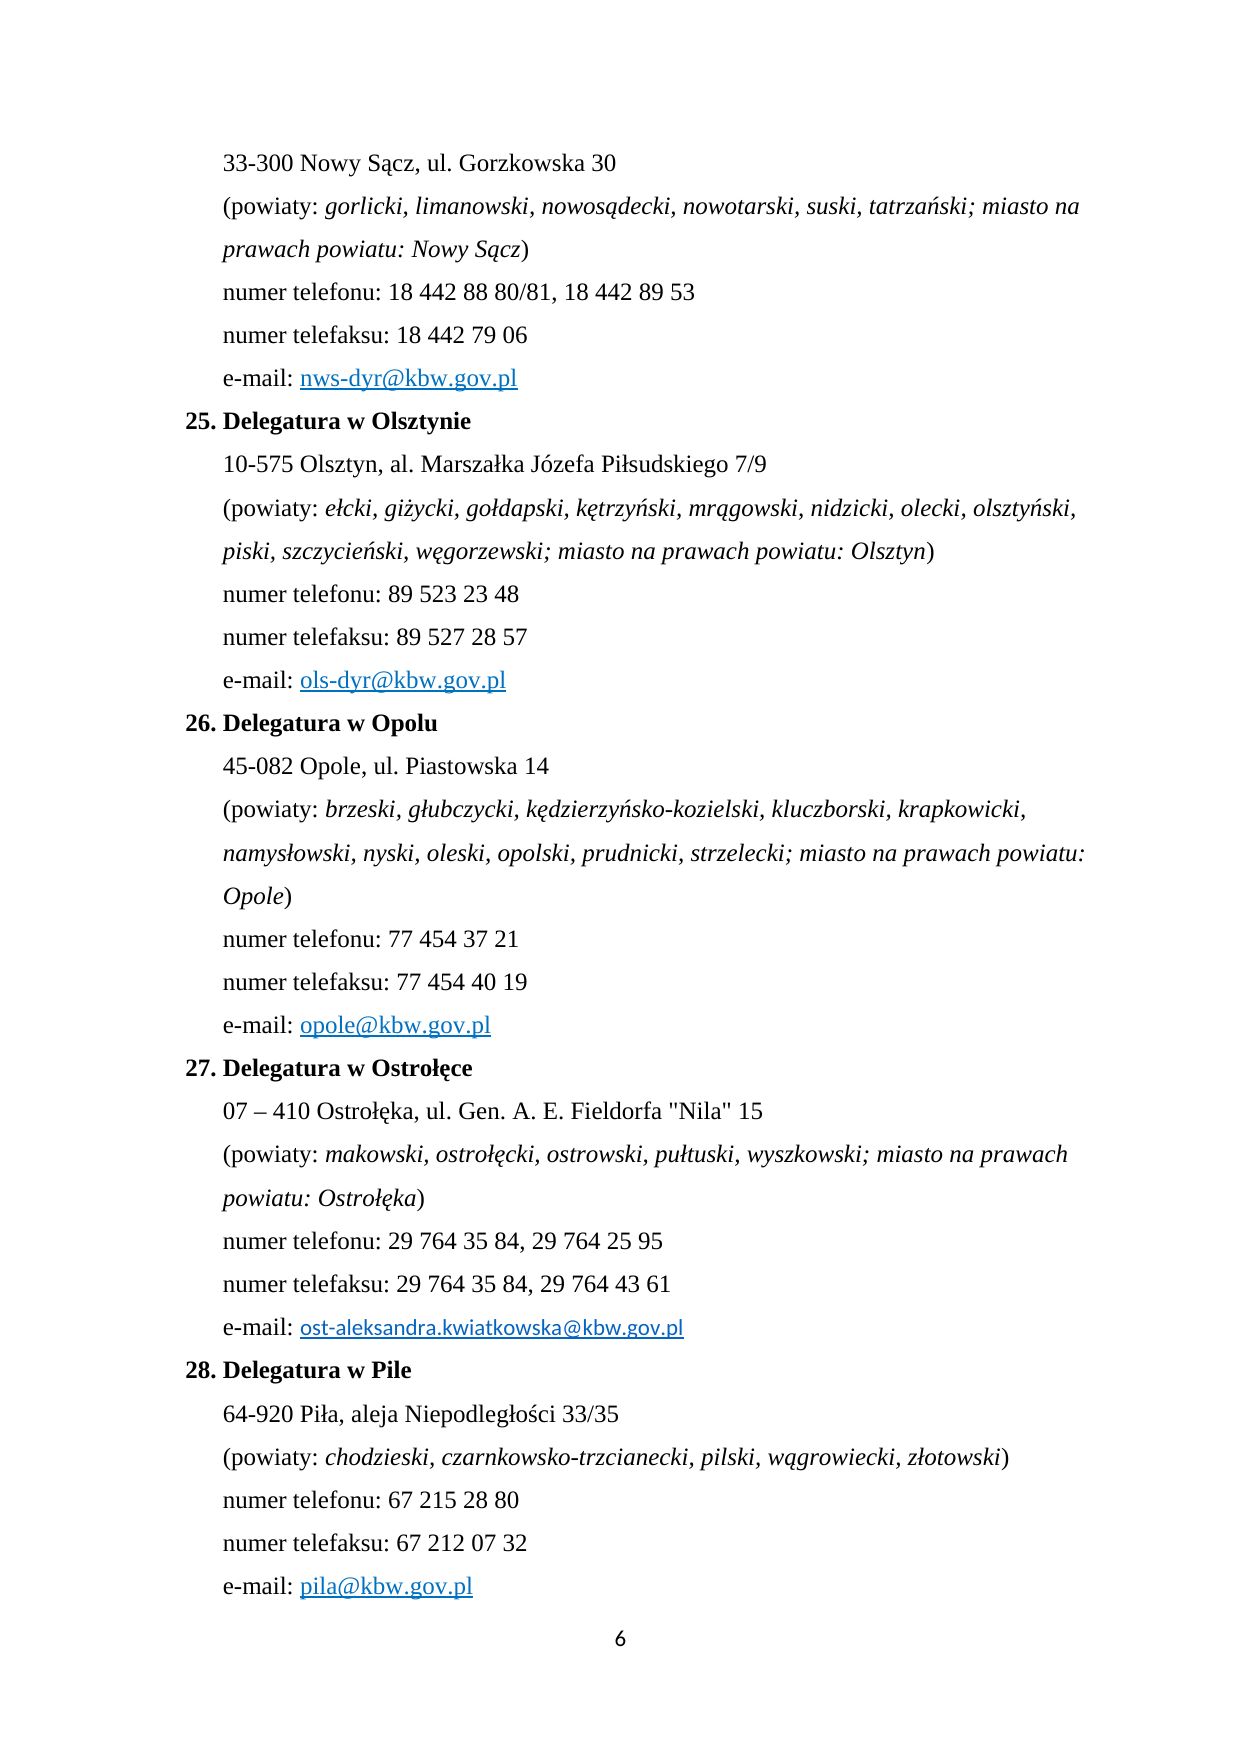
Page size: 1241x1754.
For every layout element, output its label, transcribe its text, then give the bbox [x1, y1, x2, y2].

list numer telefaksu: 18 442 79 06 [223, 320, 1093, 349]
list e-mail: nws-dyr@kbw.gov.pl [223, 363, 1093, 392]
list numer telefaksu: 67 212 07 32 [223, 1528, 1093, 1557]
list numer telefonu: 77 454 37 21 [223, 924, 1093, 953]
list numer telefonu: 29 764 35 84, 29 764 25 95 [223, 1226, 1093, 1254]
list (powiaty: gorlicki, limanowski, nowosądecki, nowotarski, suski, tatrzański; miasto na prawach powiatu: Nowy Sącz) [223, 191, 1093, 263]
list (powiaty: ełcki, giżycki, gołdapski, kętrzyński, mrągowski, nidzicki, olecki, olsztyński, piski, szczycieński, węgorzewski; miasto na prawach powiatu: Olsztyn) [223, 493, 1093, 564]
list Delegatura w Opolu [185, 708, 1093, 737]
list 45-082 Opole, ul. Piastowska 14 [223, 751, 1093, 780]
list Delegatura w Olsztynie [185, 406, 1093, 435]
list (powiaty: chodzieski, czarnkowsko-trzcianecki, pilski, wągrowiecki, złotowski) [223, 1442, 1093, 1471]
list numer telefaksu: 89 527 28 57 [223, 622, 1093, 651]
list e-mail: ost-aleksandra.kwiatkowska@kbw.gov.pl [223, 1312, 1093, 1341]
list 07 – 410 Ostrołęka, ul. Gen. A. E. Fieldorfa "Nila" 15 [223, 1096, 1093, 1125]
list Delegatura w Pile [185, 1356, 1093, 1384]
list numer telefonu: 67 215 28 80 [223, 1485, 1093, 1514]
list e-mail: ols-dyr@kbw.gov.pl [223, 665, 1093, 694]
list (powiaty: makowski, ostrołęcki, ostrowski, pułtuski, wyszkowski; miasto na prawach powiatu: Ostrołęka) [223, 1139, 1093, 1211]
list numer telefonu: 18 442 88 80/81, 18 442 89 53 [223, 277, 1093, 306]
list 33-300 Nowy Sącz, ul. Gorzkowska 30 [223, 148, 1093, 176]
list 10-575 Olsztyn, al. Marszałka Józefa Piłsudskiego 7/9 [223, 449, 1093, 478]
list numer telefaksu: 77 454 40 19 [223, 967, 1093, 996]
list e-mail: pila@kbw.gov.pl [223, 1571, 1093, 1600]
list numer telefonu: 89 523 23 48 [223, 579, 1093, 608]
list 64-920 Piła, aleja Niepodległości 33/35 [223, 1399, 1093, 1427]
list numer telefaksu: 29 764 35 84, 29 764 43 61 [223, 1269, 1093, 1298]
list (powiaty: brzeski, głubczycki, kędzierzyńsko-kozielski, kluczborski, krapkowicki, namysłowski, nyski, oleski, opolski, prudnicki, strzelecki; miasto na prawach powiatu: Opole) [223, 794, 1093, 909]
list Delegatura w Ostrołęce [185, 1053, 1093, 1082]
list e-mail: opole@kbw.gov.pl [223, 1010, 1093, 1039]
